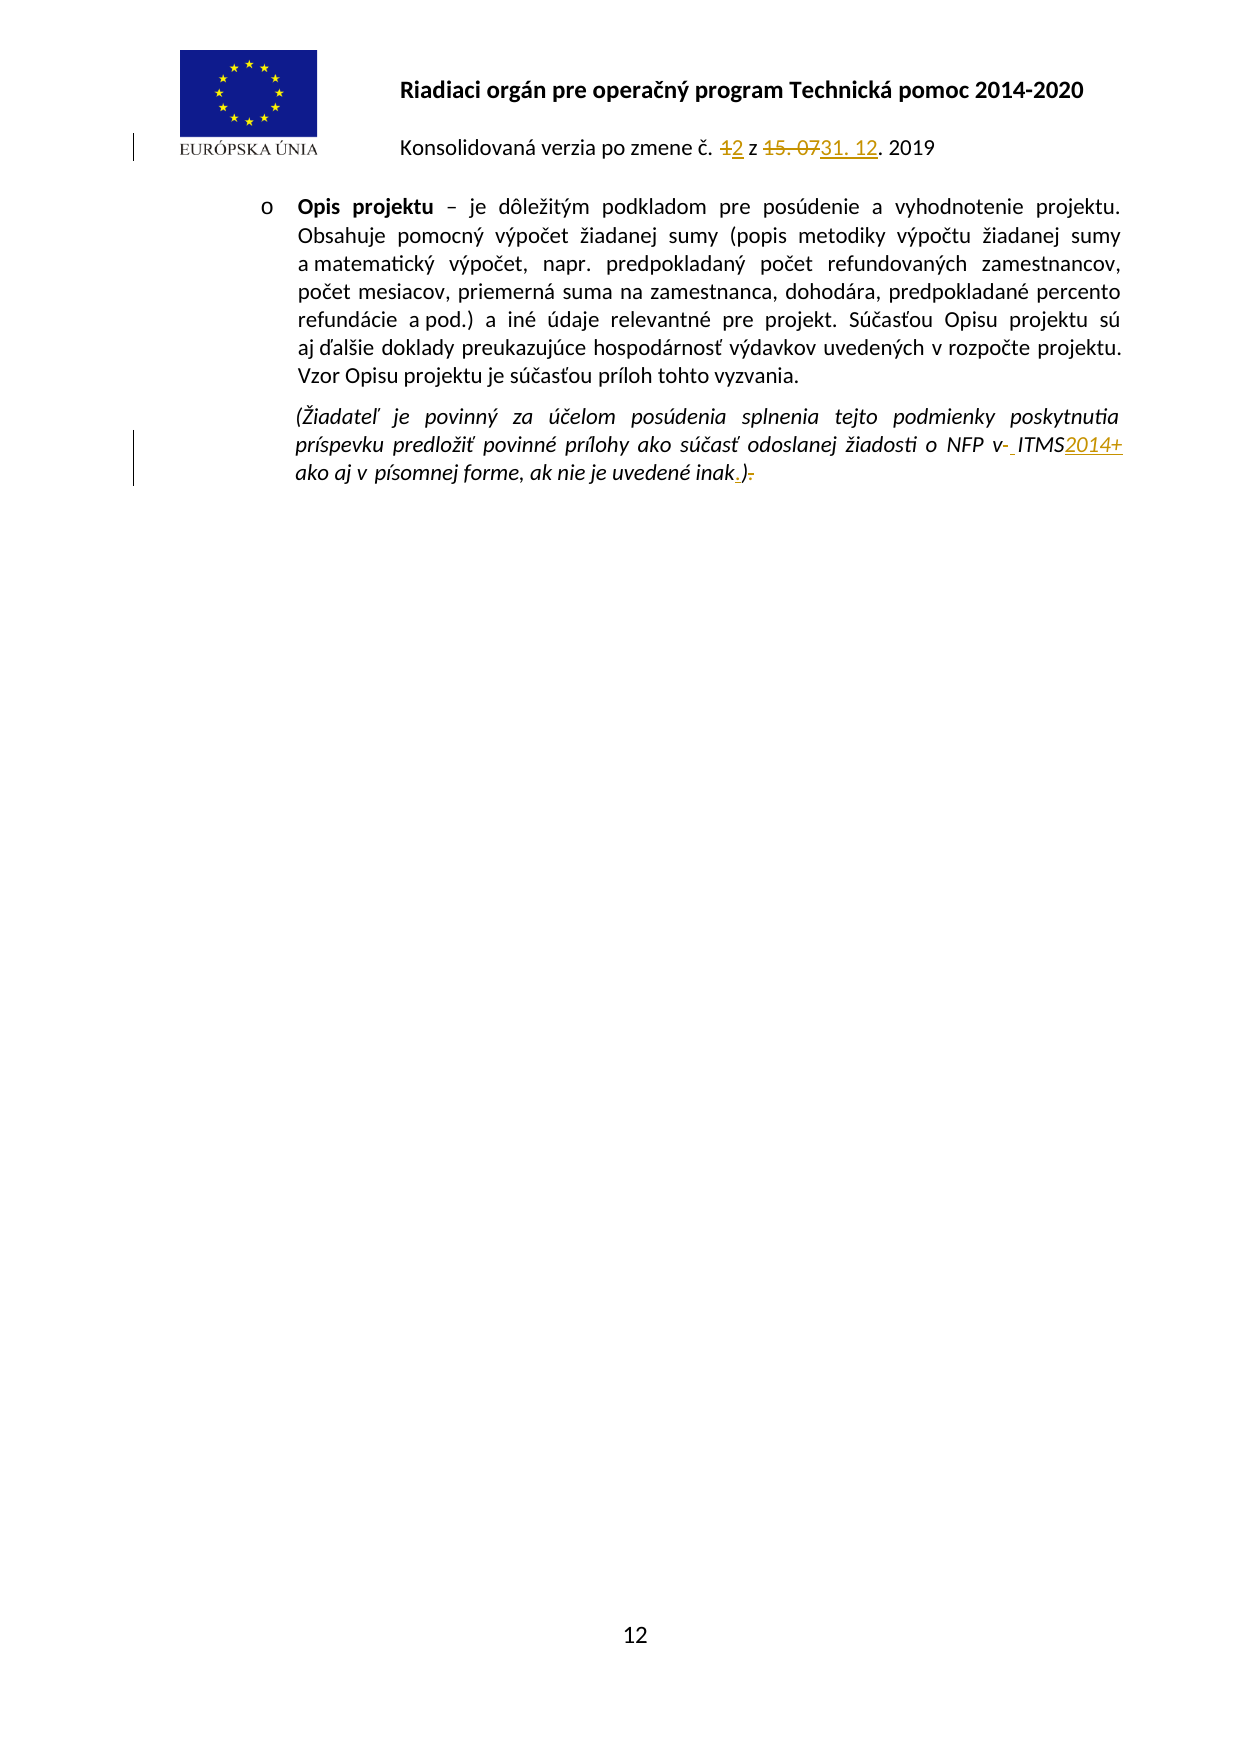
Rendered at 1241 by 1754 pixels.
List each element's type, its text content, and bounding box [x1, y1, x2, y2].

picture [179, 50, 318, 155]
list (Žiadateľ je povinný za účelom posúdenia splnenia tejto podmienky poskytnutia príspevku predložiť povinné prílohy ako súčasť odoslanej žiadosti o NFP vITMS ako aj v písomnej forme, ak nie je uvedené inak) [295, 402, 1122, 486]
list Opis projektu – je dôležitým podkladom pre posúdenie a vyhodnotenie projektu. Obsahuje pomocný výpočet žiadanej sumy (popis metodiky výpočtu žiadanej sumy a matematický výpočet, napr. predpokladaný počet refundovaných zamestnancov, počet mesiacov, priemerná suma na zamestnanca, dohodára, predpokladané percento refundácie a pod.) a iné údaje relevantné pre projekt. Súčasťou Opisu projektu sú aj ďalšie doklady preukazujúce hospodárnosť výdavkov uvedených v rozpočte projektu. Vzor Opisu projektu je súčasťou príloh tohto vyzvania. [260, 192, 1122, 389]
